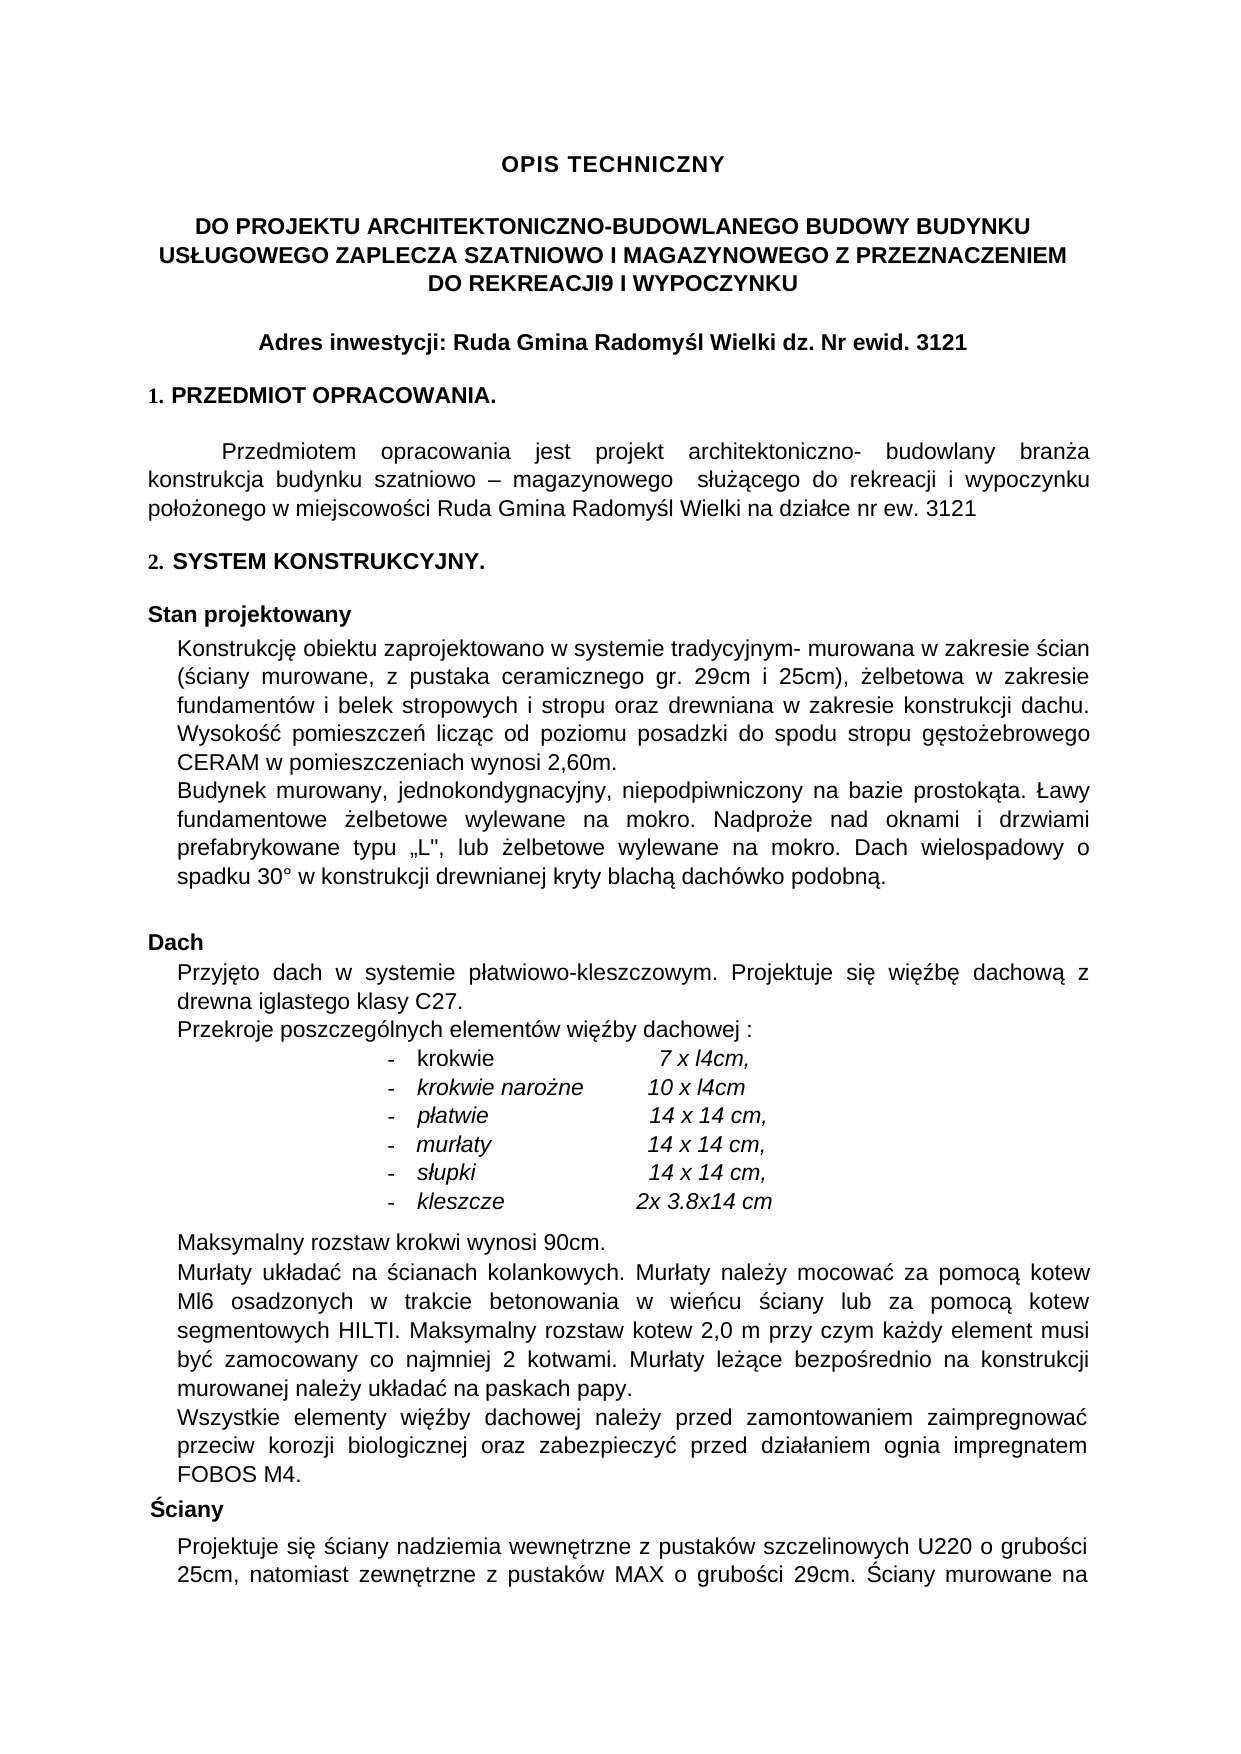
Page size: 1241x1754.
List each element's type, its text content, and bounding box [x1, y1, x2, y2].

text Ściany [150, 1500, 1092, 1522]
text DO PROJEKTU ARCHITEKTONICZNO-BUDOWLANEGO BUDOWY BUDYNKU USŁUGOWEGO ZAPLECZA SZATNIOWO I MAGAZYNOWEGO Z PRZEZNACZENIEM DO REKREACJI9 I WYPOCZYNKU [148, 212, 1078, 297]
list słupki 14 x 14 cm, [387, 1158, 1092, 1186]
list krokwie narożne 10 x l4cm [387, 1072, 1092, 1101]
text Przekroje poszczególnych elementów więźby dachowej : [177, 1015, 1092, 1044]
text Przyjęto dach w systemie płatwiowo-kleszczowym. Projektuje się więźbę dachową z drewna iglastego klasy C27. [177, 957, 1090, 1015]
text Wszystkie elementy więźby dachowej należy przed zamontowaniem zaimpregnować przeciw korozji biologicznej oraz zabezpieczyć przed działaniem ognia impregnatem FOBOS M4. [177, 1402, 1088, 1488]
text OPIS TECHNICZNY [148, 148, 1078, 179]
list PRZEDMIOT OPRACOWANIA. [148, 386, 1092, 408]
text Budynek murowany, jednokondygnacyjny, niepodpiwniczony na bazie prostokąta. Ławy fundamentowe żelbetowe wylewane na mokro. Nadproże nad oknami i drzwiami prefabrykowane typu „L", lub żelbetowe wylewane na mokro. Dach wielospadowy o spadku 30° w konstrukcji drewnianej kryty blachą dachówko podobną. [177, 776, 1090, 890]
text Adres inwestycji: Ruda Gmina Radomyśl Wielki dz. Nr ewid. 3121 [148, 328, 1078, 356]
text Konstrukcję obiektu zaprojektowano w systemie tradycyjnym- murowana w zakresie ścian (ściany murowane, z pustaka ceramicznego gr. 29cm i 25cm), żelbetowa w zakresie fundamentów i belek stropowych i stropu oraz drewniana w zakresie konstrukcji dachu. Wysokość pomieszczeń licząc od poziomu posadzki do spodu stropu gęstożebrowego CERAM w pomieszczeniach wynosi 2,60m. [177, 633, 1090, 776]
list krokwie 7 x l4cm, [387, 1044, 1092, 1072]
list kleszcze 2x 3.8x14 cm [387, 1186, 1092, 1215]
list SYSTEM KONSTRUKCYJNY. Stan projektowany [148, 527, 488, 633]
text Dach [148, 933, 1092, 955]
text Murłaty układać na ścianach kolankowych. Murłaty należy mocować za pomocą kotew Ml6 osadzonych w trakcie betonowania w wieńcu ściany lub za pomocą kotew segmentowych HILTI. Maksymalny rozstaw kotew 2,0 m przy czym każdy element musi być zamocowany co najmniej 2 kotwami. Murłaty leżące bezpośrednio na konstrukcji murowanej należy układać na paskach papy. [177, 1258, 1090, 1402]
text Przedmiotem opracowania jest projekt architektoniczno- budowlany branża konstrukcja budynku szatniowo – magazynowego służącego do rekreacji i wypoczynku położonego w miejscowości Ruda Gmina Radomyśl Wielki na działce nr ew. 3121 [148, 436, 1090, 522]
text Maksymalny rozstaw krokwi wynosi 90cm. [177, 1233, 1092, 1254]
list płatwie 14 x 14 cm, [387, 1101, 1092, 1129]
list murłaty 14 x 14 cm, [387, 1129, 1092, 1158]
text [177, 1531, 1088, 1589]
